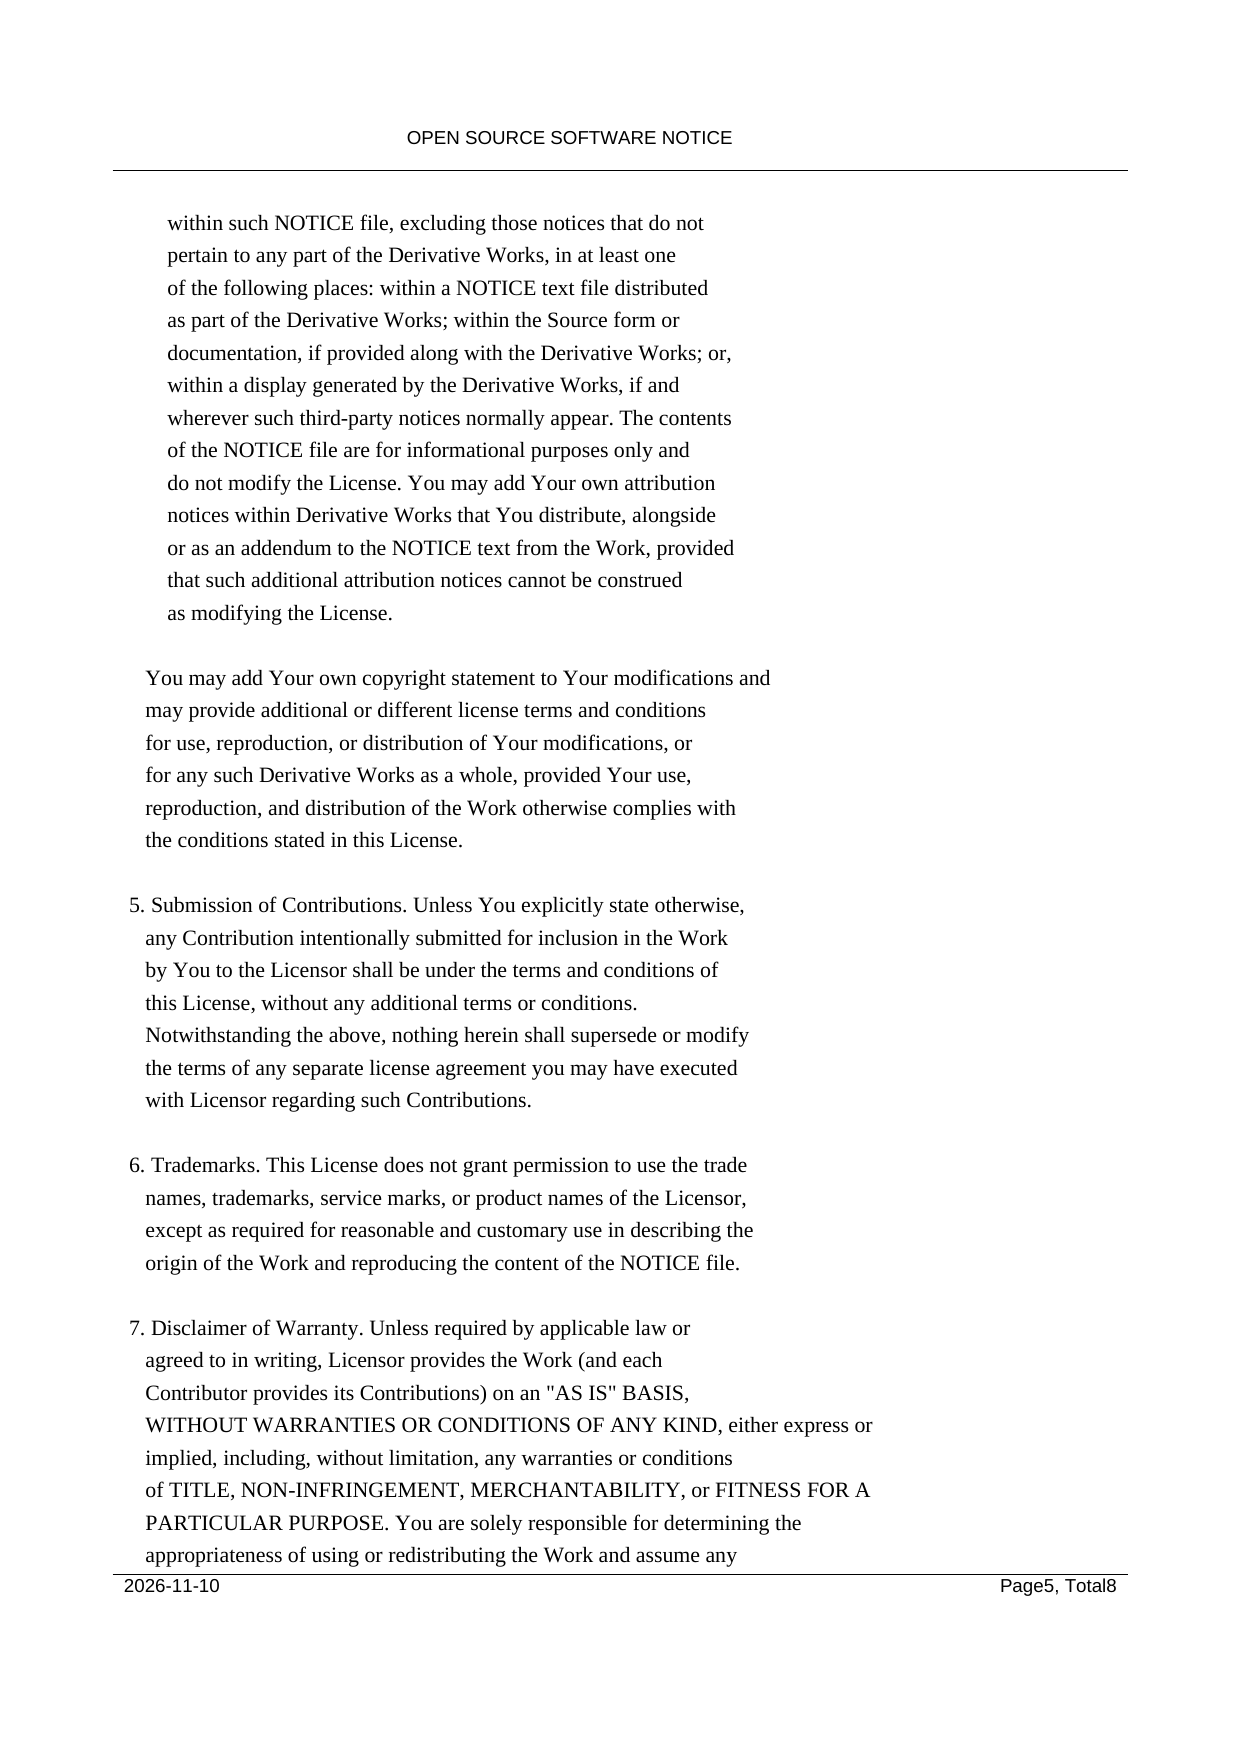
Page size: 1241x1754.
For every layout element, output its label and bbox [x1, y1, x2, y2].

text [112, 206, 1128, 1571]
